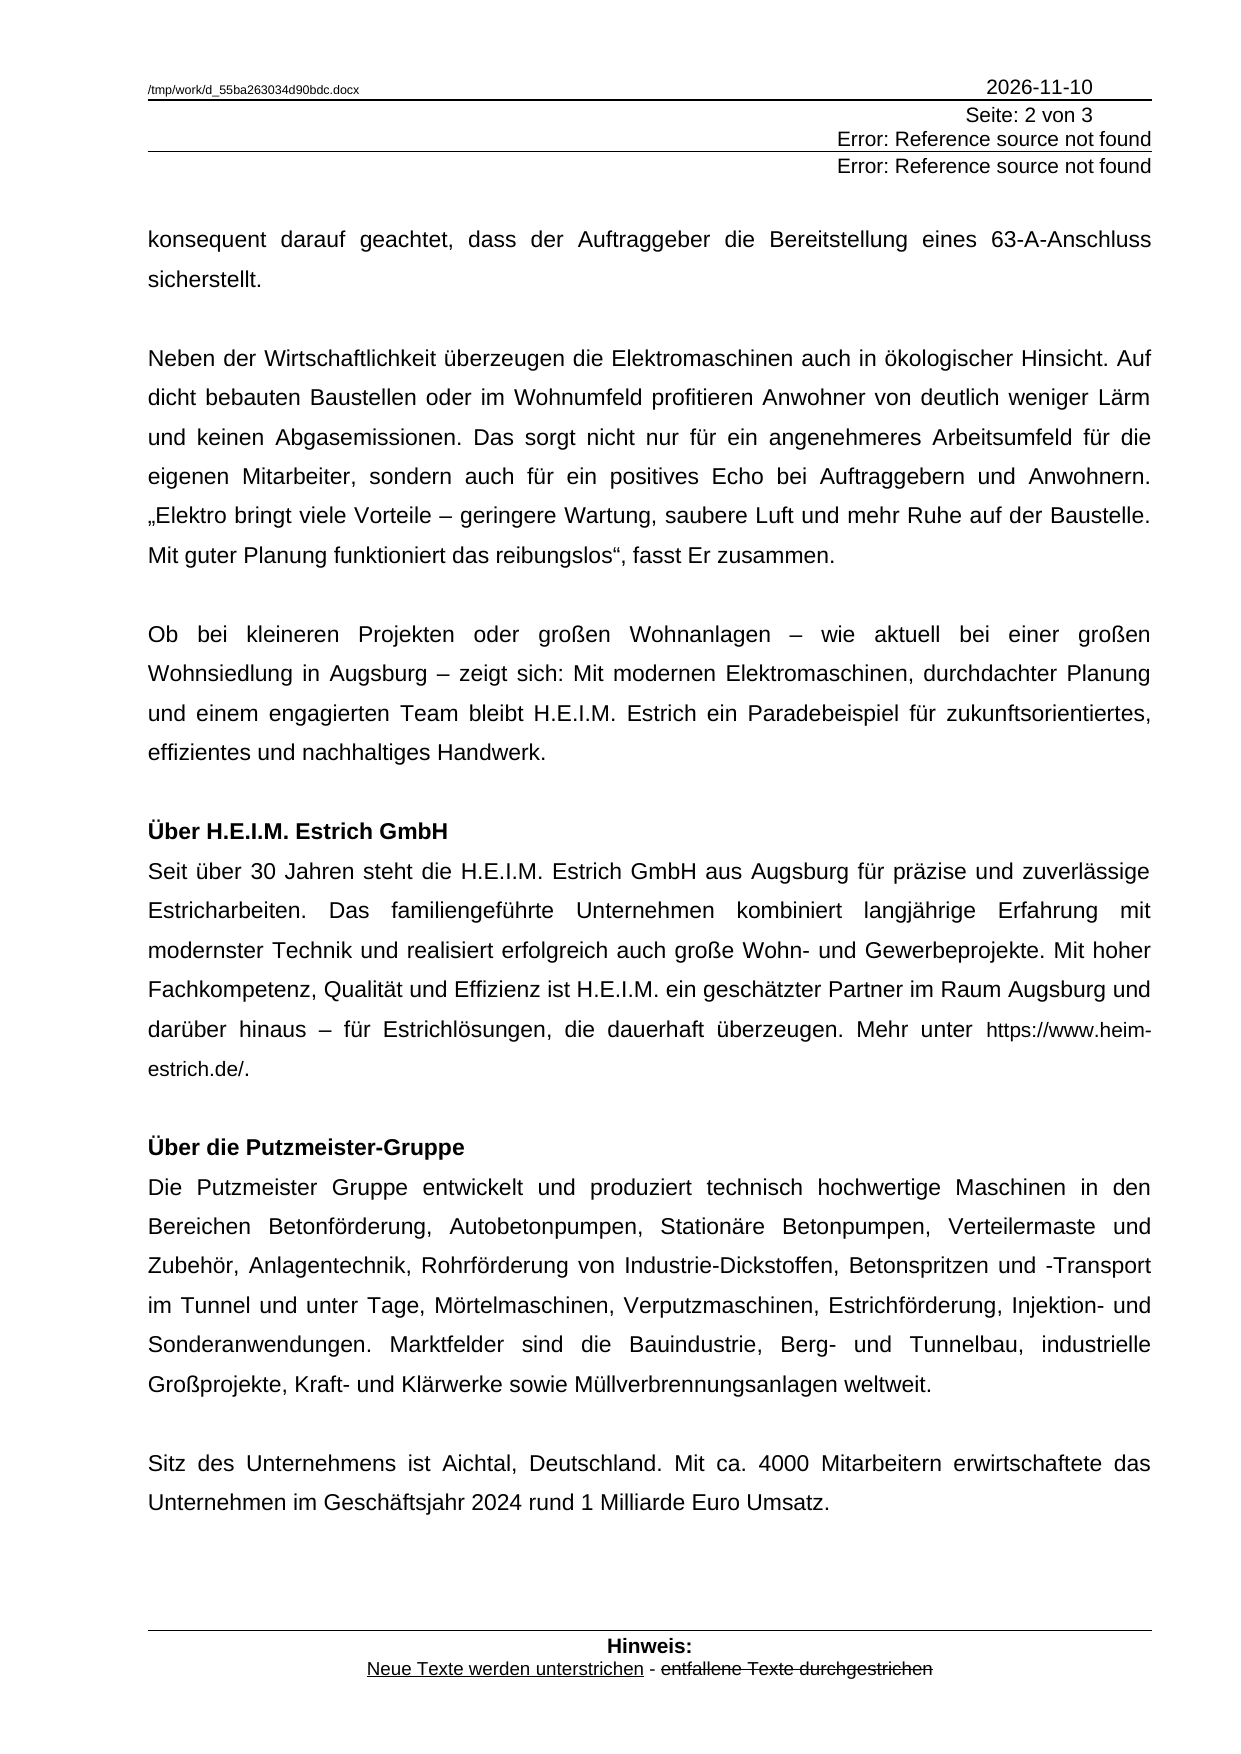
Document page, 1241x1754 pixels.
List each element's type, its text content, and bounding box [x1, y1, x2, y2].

text Sitz des Unternehmens ist Aichtal, Deutschland. Mit ca. 4000 Mitarbeitern erwirtschaftete das Unternehmen im Geschäftsjahr 2024 rund 1 Milliarde Euro Umsatz. [148, 1450, 1152, 1516]
text Seit über 30 Jahren steht die H.E.I.M. Estrich GmbH aus Augsburg für präzise und zuverlässige Estricharbeiten. Das familiengeführte Unternehmen kombiniert langjährige Erfahrung mit modernster Technik und realisiert erfolgreich auch große Wohn- und Gewerbeprojekte. Mit hoher Fachkompetenz, Qualität und Effizienz ist H.E.I.M. ein geschätzter Partner im Raum Augsburg und darüber hinaus – für Estrichlösungen, die dauerhaft überzeugen. Mehr unter https://www.heim-estrich.de/. [148, 858, 1152, 1081]
text Neben der Wirtschaftlichkeit überzeugen die Elektromaschinen auch in ökologischer Hinsicht. Auf dicht bebauten Baustellen oder im Wohnumfeld profitieren Anwohner von deutlich weniger Lärm und keinen Abgasemissionen. Das sorgt nicht nur für ein angenehmeres Arbeitsumfeld für die eigenen Mitarbeiter, sondern auch für ein positives Echo bei Auftraggebern und Anwohnern. „Elektro bringt viele Vorteile – geringere Wartung, saubere Luft und mehr Ruhe auf der Baustelle. Mit guter Planung funktioniert das reibungslos“, fasst Er zusammen. [148, 344, 1152, 568]
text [148, 226, 1152, 292]
text Über die Putzmeister-Gruppe [148, 1134, 1152, 1160]
text Ob bei kleineren Projekten oder großen Wohnanlagen – wie aktuell bei einer großen Wohnsiedlung in Augsburg – zeigt sich: Mit modernen Elektromaschinen, durchdachter Planung und einem engagierten Team bleibt H.E.I.M. Estrich ein Paradebeispiel für zukunftsorientiertes, effizientes und nachhaltiges Handwerk. [148, 621, 1152, 766]
text Über H.E.I.M. Estrich GmbH [148, 818, 1152, 844]
text Die Putzmeister Gruppe entwickelt und produziert technisch hochwertige Maschinen in den Bereichen Betonförderung, Autobetonpumpen, Stationäre Betonpumpen, Verteilermaste und Zubehör, Anlagentechnik, Rohrförderung von Industrie-Dickstoffen, Betonspritzen und -Transport im Tunnel und unter Tage, Mörtelmaschinen, Verputzmaschinen, Estrichförderung, Injektion- und Sonderanwendungen. Marktfelder sind die Bauindustrie, Berg- und Tunnelbau, industrielle Großprojekte, Kraft- und Klärwerke sowie Müllverbrennungsanlagen weltweit. [148, 1173, 1152, 1397]
